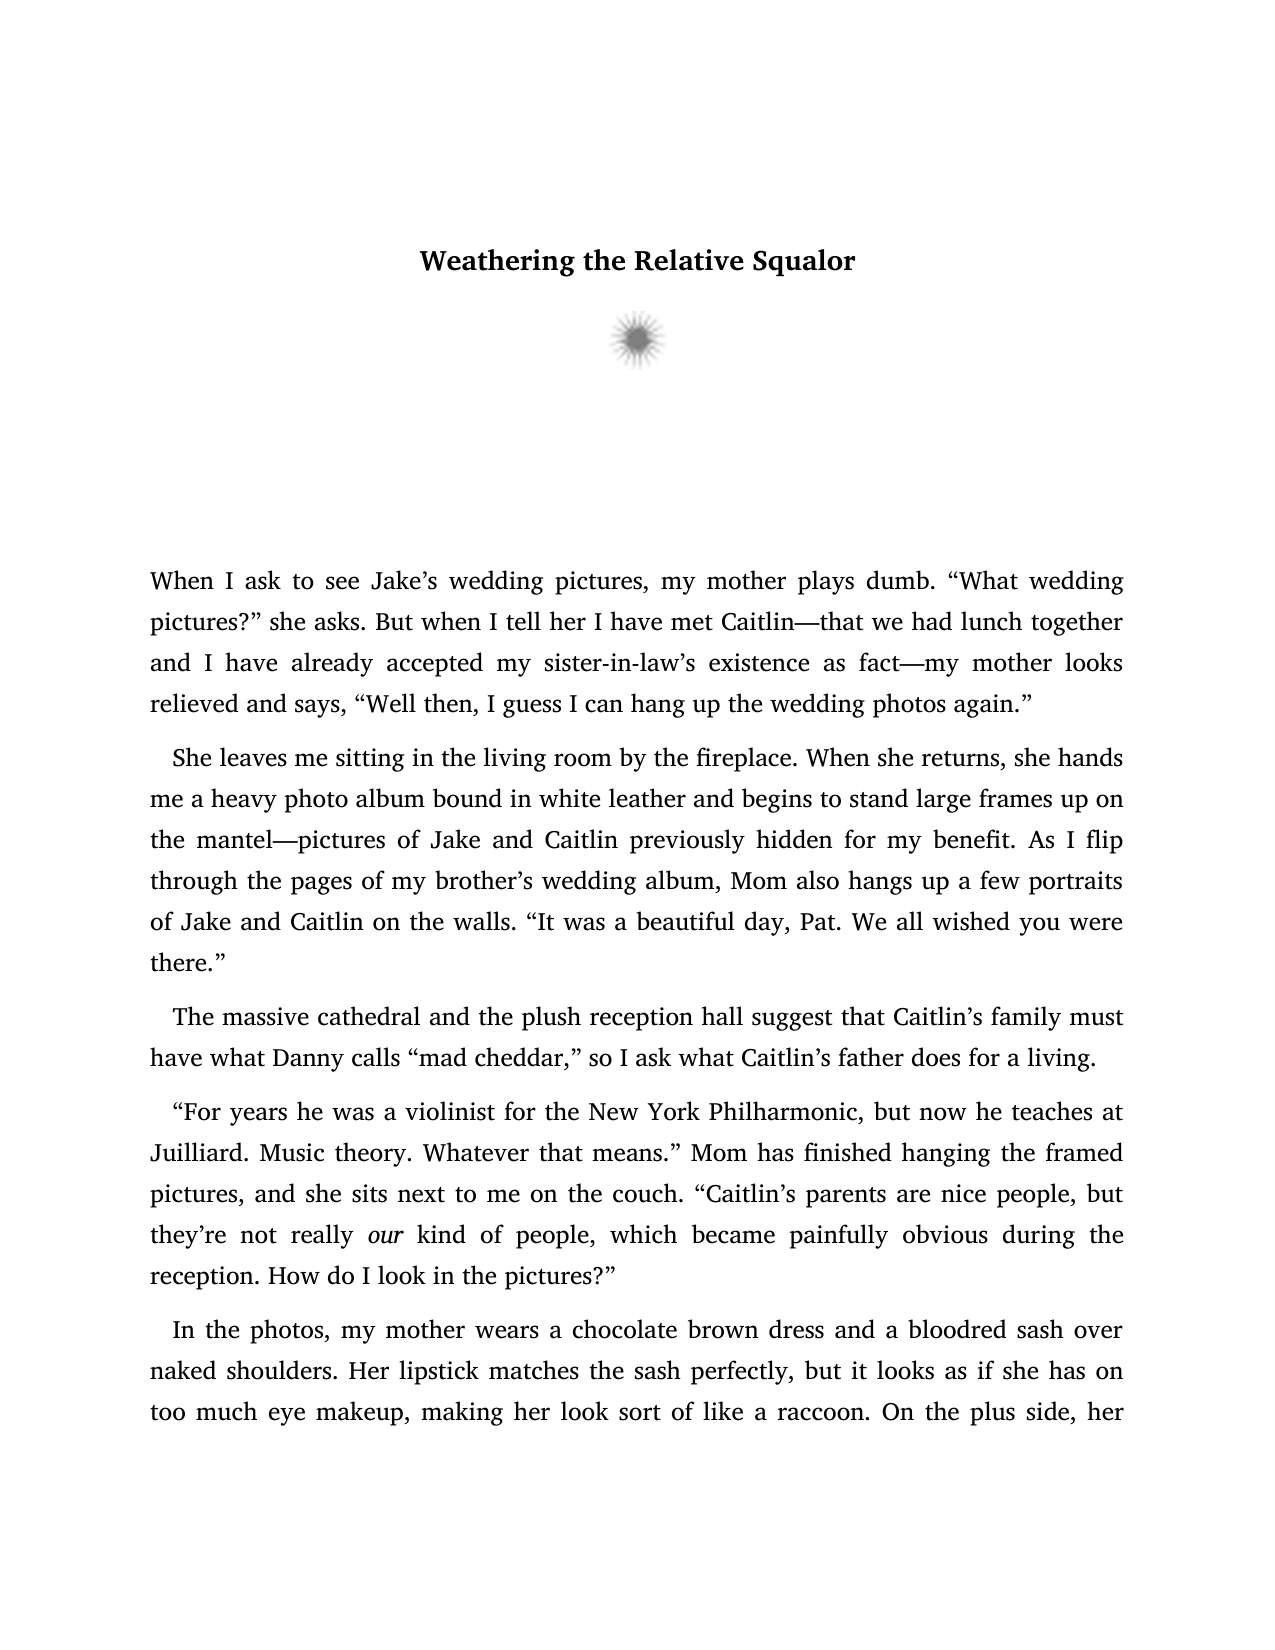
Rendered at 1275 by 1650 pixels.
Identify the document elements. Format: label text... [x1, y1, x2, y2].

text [150, 1308, 1125, 1431]
text “For years he was a violinist for the New York Philharmonic, but now he teaches at Juilliard. Music theory. Whatever that means.” Mom has finished hanging the framed pictures, and she sits next to me on the couch. “Caitlin’s parents are nice people, but they’re not really our kind of people, which became painfully obvious during the reception. How do I look in the pictures?” [150, 1091, 1125, 1295]
picture [608, 311, 667, 370]
text She leaves me sitting in the living room by the fireplace. When she returns, she hands me a heavy photo album bound in white leather and begins to stand large frames up on the mantel—pictures of Jake and Caitlin previously hidden for my benefit. As I flip through the pages of my brother’s wedding album, Mom also hangs up a few portraits of Jake and Caitlin on the walls. “It was a beautiful day, Pat. We all wished you were there.” [150, 736, 1125, 982]
text Weathering the Relative Squalor [150, 226, 1125, 282]
text When I ask to see Jake’s wedding pictures, my mother plays dumb. “What wedding pictures?” she asks. But when I tell her I have met Caitlin—that we had lunch together and I have already accepted my sister-in-law’s existence as fact—my mother looks relieved and says, “Well then, I guess I can hang up the wedding photos again.” [150, 559, 1125, 723]
text The massive cathedral and the plush reception hall suggest that Caitlin’s family must have what Danny calls “mad cheddar,” so I ask what Caitlin’s father does for a living. [150, 995, 1125, 1077]
